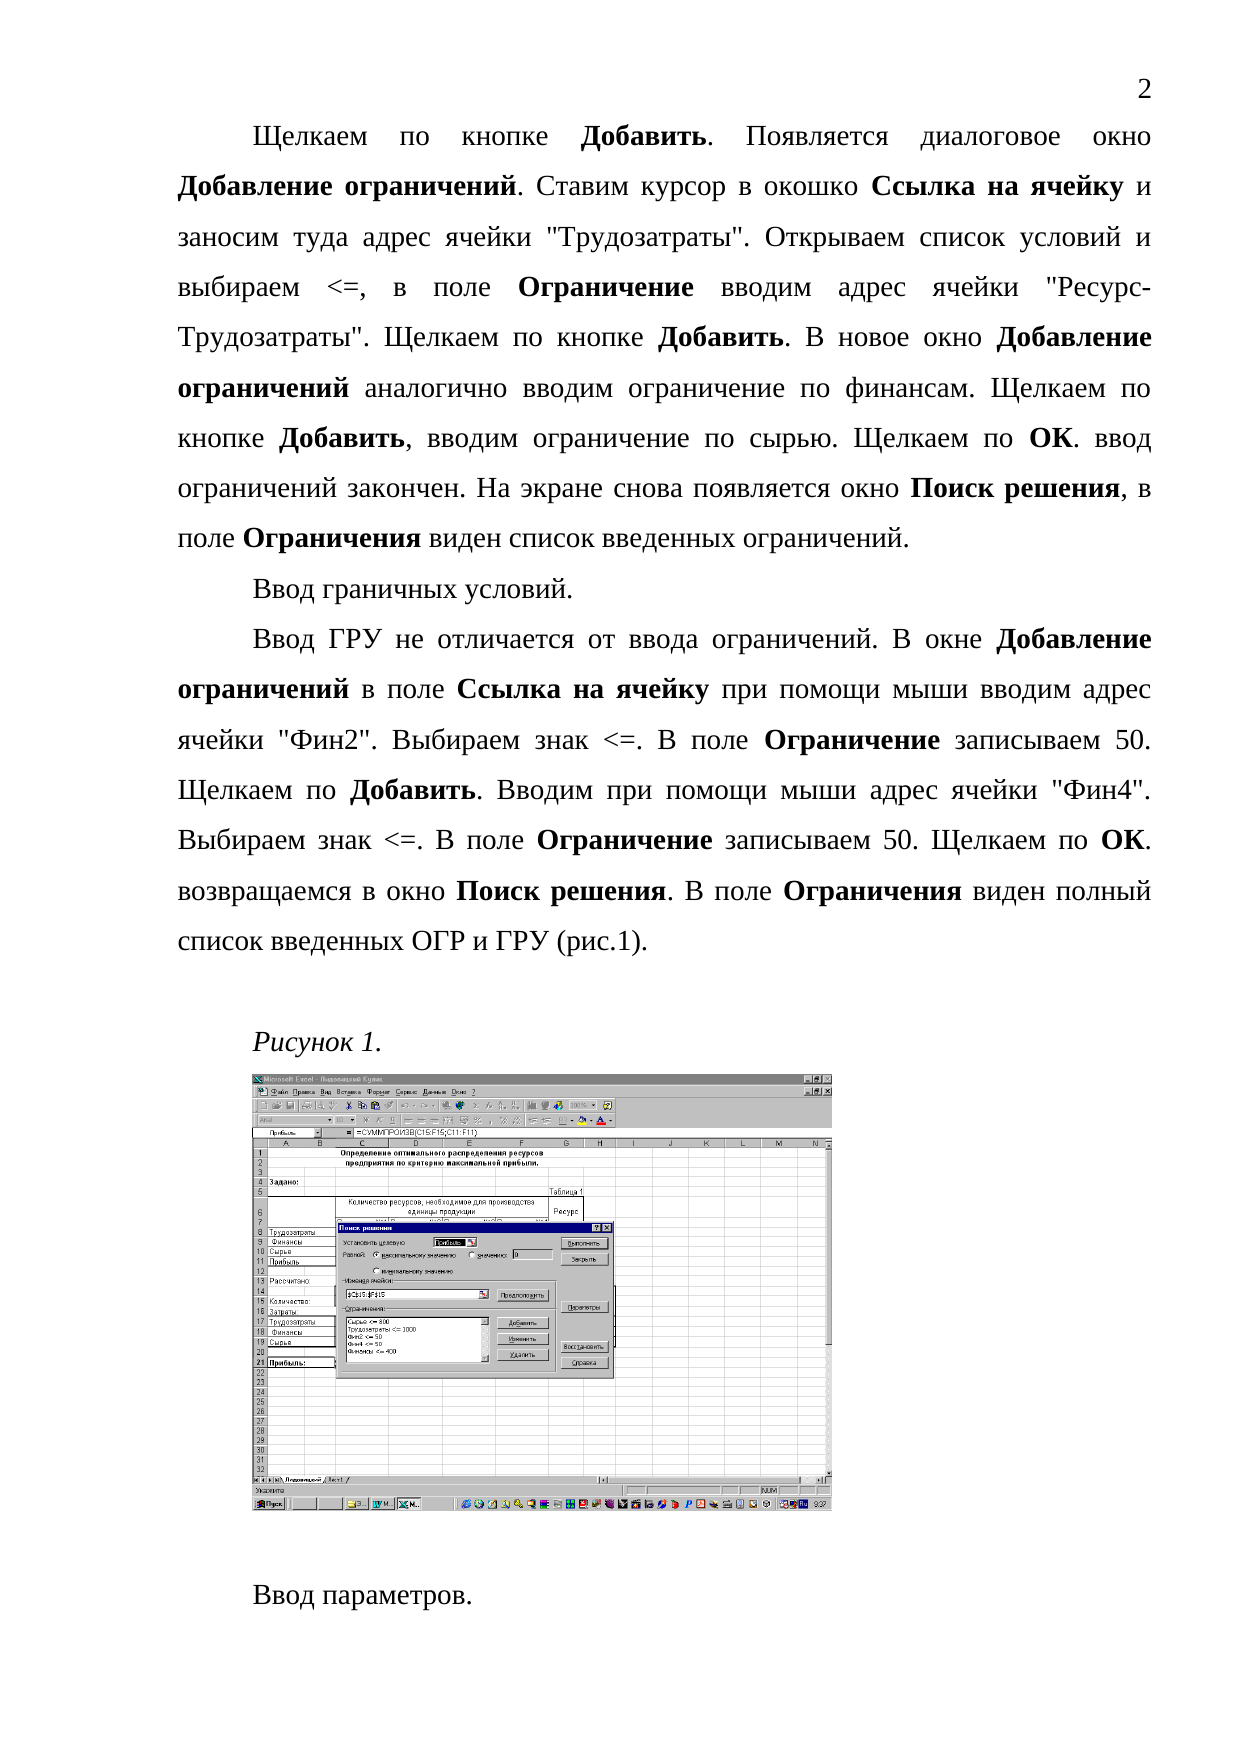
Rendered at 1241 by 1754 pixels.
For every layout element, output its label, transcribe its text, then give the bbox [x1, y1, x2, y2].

text Ввод граничных условий. [177, 571, 1152, 604]
text Щелкаем по кнопке Добавить. Появляется диалоговое окно Добавление ограничений. Ставим курсор в окошко Ссылка на ячейку и заносим туда адрес ячейки "Трудозатраты". Открываем список условий и выбираем <=, в поле Ограничение вводим адрес ячейки "Ресурс-Трудозатраты". Щелкаем по кнопке Добавить. В новое окно Добавление ограничений аналогично вводим ограничение по финансам. Щелкаем по кнопке Добавить, вводим ограничение по сырью. Щелкаем по ОК. ввод ограничений закончен. На экране снова появляется окно Поиск решения, в поле Ограничения виден список введенных ограничений. [177, 118, 1152, 554]
text Ввод ГРУ не отличается от ввода ограничений. В окне Добавление ограничений в поле Ссылка на ячейку при помощи мыши вводим адрес ячейки "Фин2". Выбираем знак <=. В поле Ограничение записываем 50. Щелкаем по Добавить. Вводим при помощи мыши адрес ячейки "Фин4". Выбираем знак <=. В поле Ограничение записываем 50. Щелкаем по ОК. возвращаемся в окно Поиск решения. В поле Ограничения виден полный список введенных ОГР и ГРУ (рис.1). [177, 621, 1152, 957]
text Ввод параметров. [177, 1577, 1152, 1611]
text Рисунок 1. [177, 1024, 1152, 1057]
